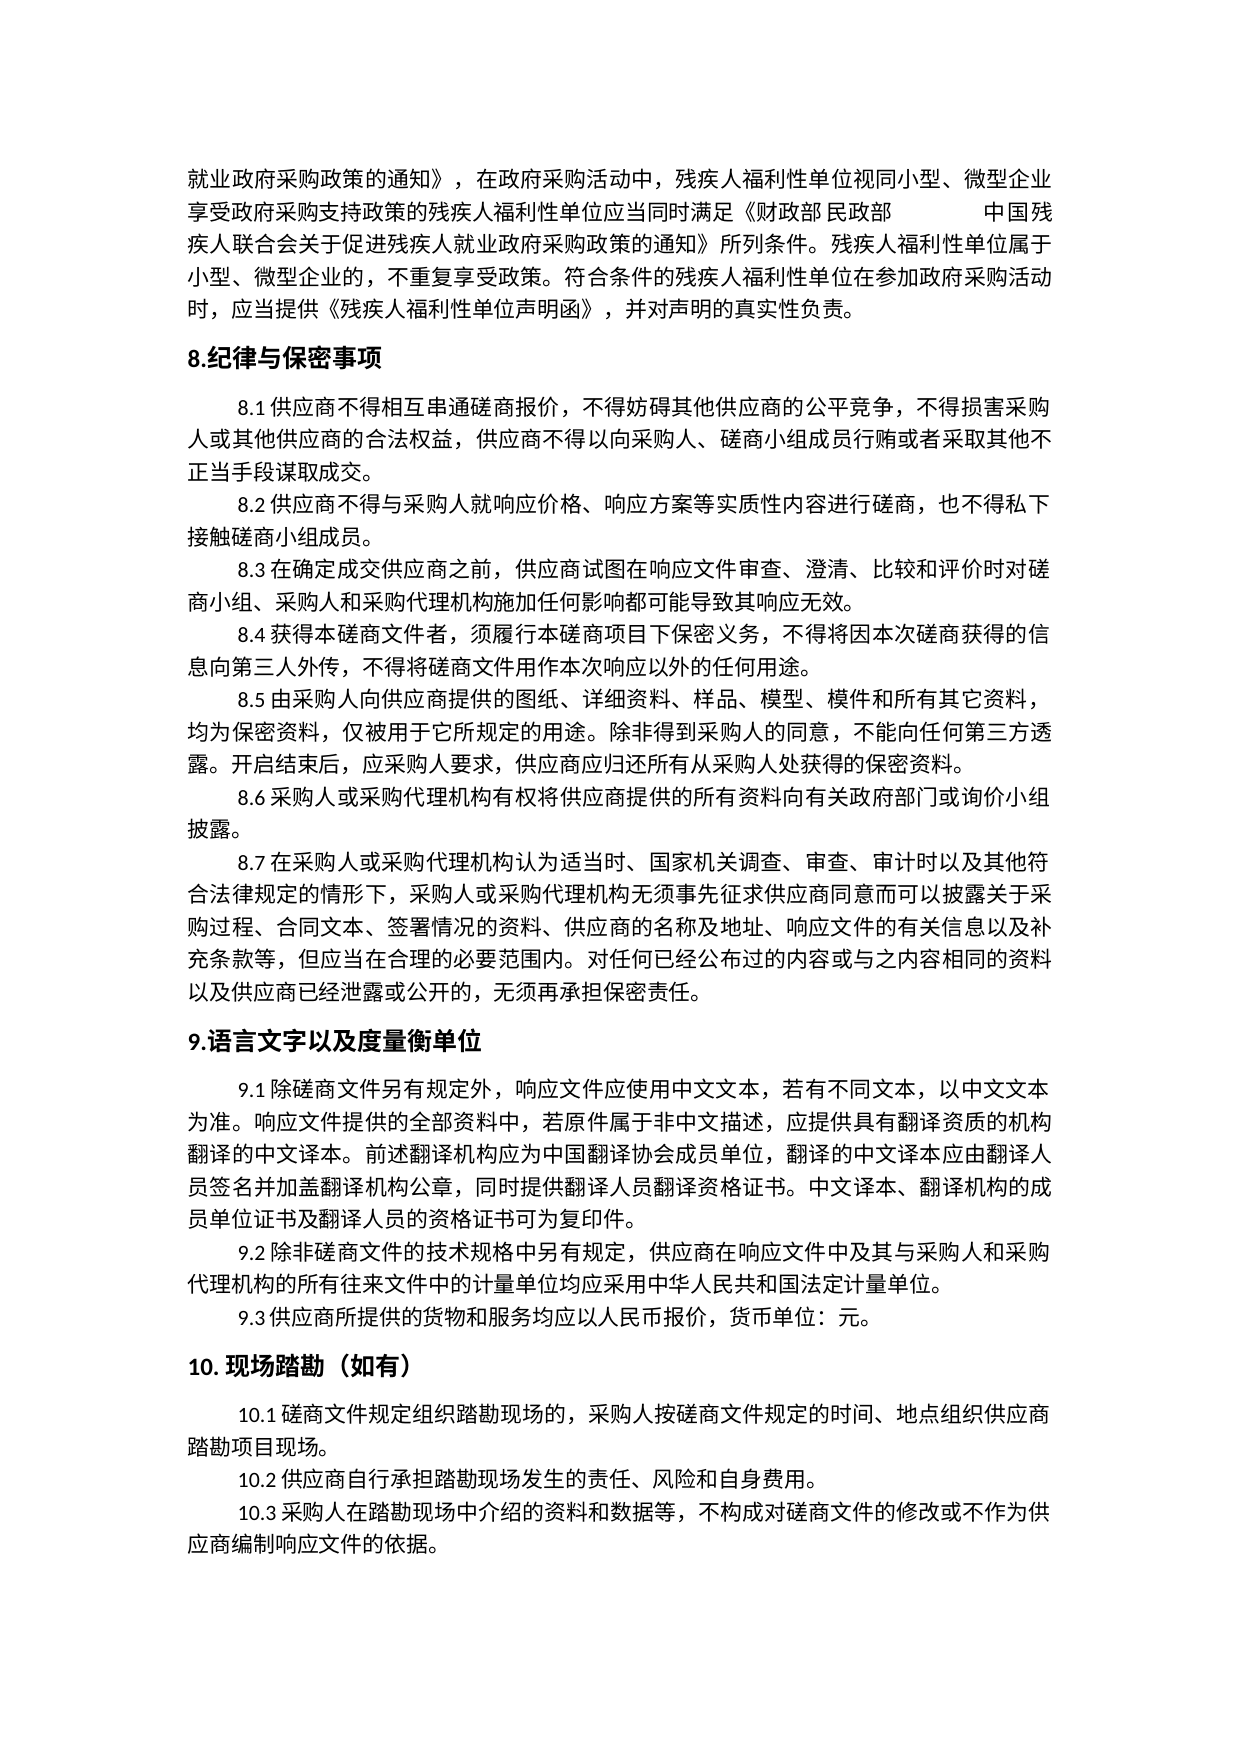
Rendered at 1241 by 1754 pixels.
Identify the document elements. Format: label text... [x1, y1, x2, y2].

text 10.1磋商文件规定组织踏勘现场的，采购人按磋商文件规定的时间、地点组织供应商踏勘项目现场。 [187, 1397, 1053, 1462]
text 10.3采购人在踏勘现场中介绍的资料和数据等，不构成对磋商文件的修改或不作为供应商编制响应文件的依据。 [187, 1494, 1053, 1559]
text 8.5由采购人向供应商提供的图纸、详细资料、样品、模型、模件和所有其它资料，均为保密资料，仅被用于它所规定的用途。除非得到采购人的同意，不能向任何第三方透露。开启结束后，应采购人要求，供应商应归还所有从采购人处获得的保密资料。 [187, 682, 1053, 779]
text 8.2供应商不得与采购人就响应价格、响应方案等实质性内容进行磋商，也不得私下接触磋商小组成员。 [187, 487, 1053, 552]
text 8.7在采购人或采购代理机构认为适当时、国家机关调查、审查、审计时以及其他符合法律规定的情形下，采购人或采购代理机构无须事先征求供应商同意而可以披露关于采购过程、合同文本、签署情况的资料、供应商的名称及地址、响应文件的有关信息以及补充条款等，但应当在合理的必要范围内。对任何已经公布过的内容或与之内容相同的资料，以及供应商已经泄露或公开的，无须再承担保密责任。 [187, 844, 1053, 1007]
text 8.4获得本磋商文件者，须履行本磋商项目下保密义务，不得将因本次磋商获得的信息向第三人外传，不得将磋商文件用作本次响应以外的任何用途。 [187, 617, 1053, 682]
text 9.2除非磋商文件的技术规格中另有规定，供应商在响应文件中及其与采购人和采购代理机构的所有往来文件中的计量单位均应采用中华人民共和国法定计量单位。 [187, 1234, 1053, 1299]
text 8.3在确定成交供应商之前，供应商试图在响应文件审查、澄清、比较和评价时对磋商小组、采购人和采购代理机构施加任何影响都可能导致其响应无效。 [187, 552, 1053, 617]
text 9.语言文字以及度量衡单位 [187, 1007, 1053, 1072]
text 9.1除磋商文件另有规定外，响应文件应使用中文文本，若有不同文本，以中文文本为准。响应文件提供的全部资料中，若原件属于非中文描述，应提供具有翻译资质的机构翻译的中文译本。前述翻译机构应为中国翻译协会成员单位，翻译的中文译本应由翻译人员签名并加盖翻译机构公章，同时提供翻译人员翻译资格证书。中文译本、翻译机构的成员单位证书及翻译人员的资格证书可为复印件。 [187, 1072, 1053, 1234]
text 8.6采购人或采购代理机构有权将供应商提供的所有资料向有关政府部门或询价小组披露。 [187, 779, 1053, 844]
text 8.纪律与保密事项 [187, 324, 1053, 389]
text 10. 现场踏勘（如有） [187, 1332, 1053, 1397]
text 9.3供应商所提供的货物和服务均应以人民币报价，货币单位：元。 [187, 1299, 1053, 1332]
text 10.2供应商自行承担踏勘现场发生的责任、风险和自身费用。 [187, 1462, 1053, 1494]
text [187, 162, 1053, 324]
text 8.1供应商不得相互串通磋商报价，不得妨碍其他供应商的公平竞争，不得损害采购人或其他供应商的合法权益，供应商不得以向采购人、磋商小组成员行贿或者采取其他不正当手段谋取成交。 [187, 389, 1053, 487]
